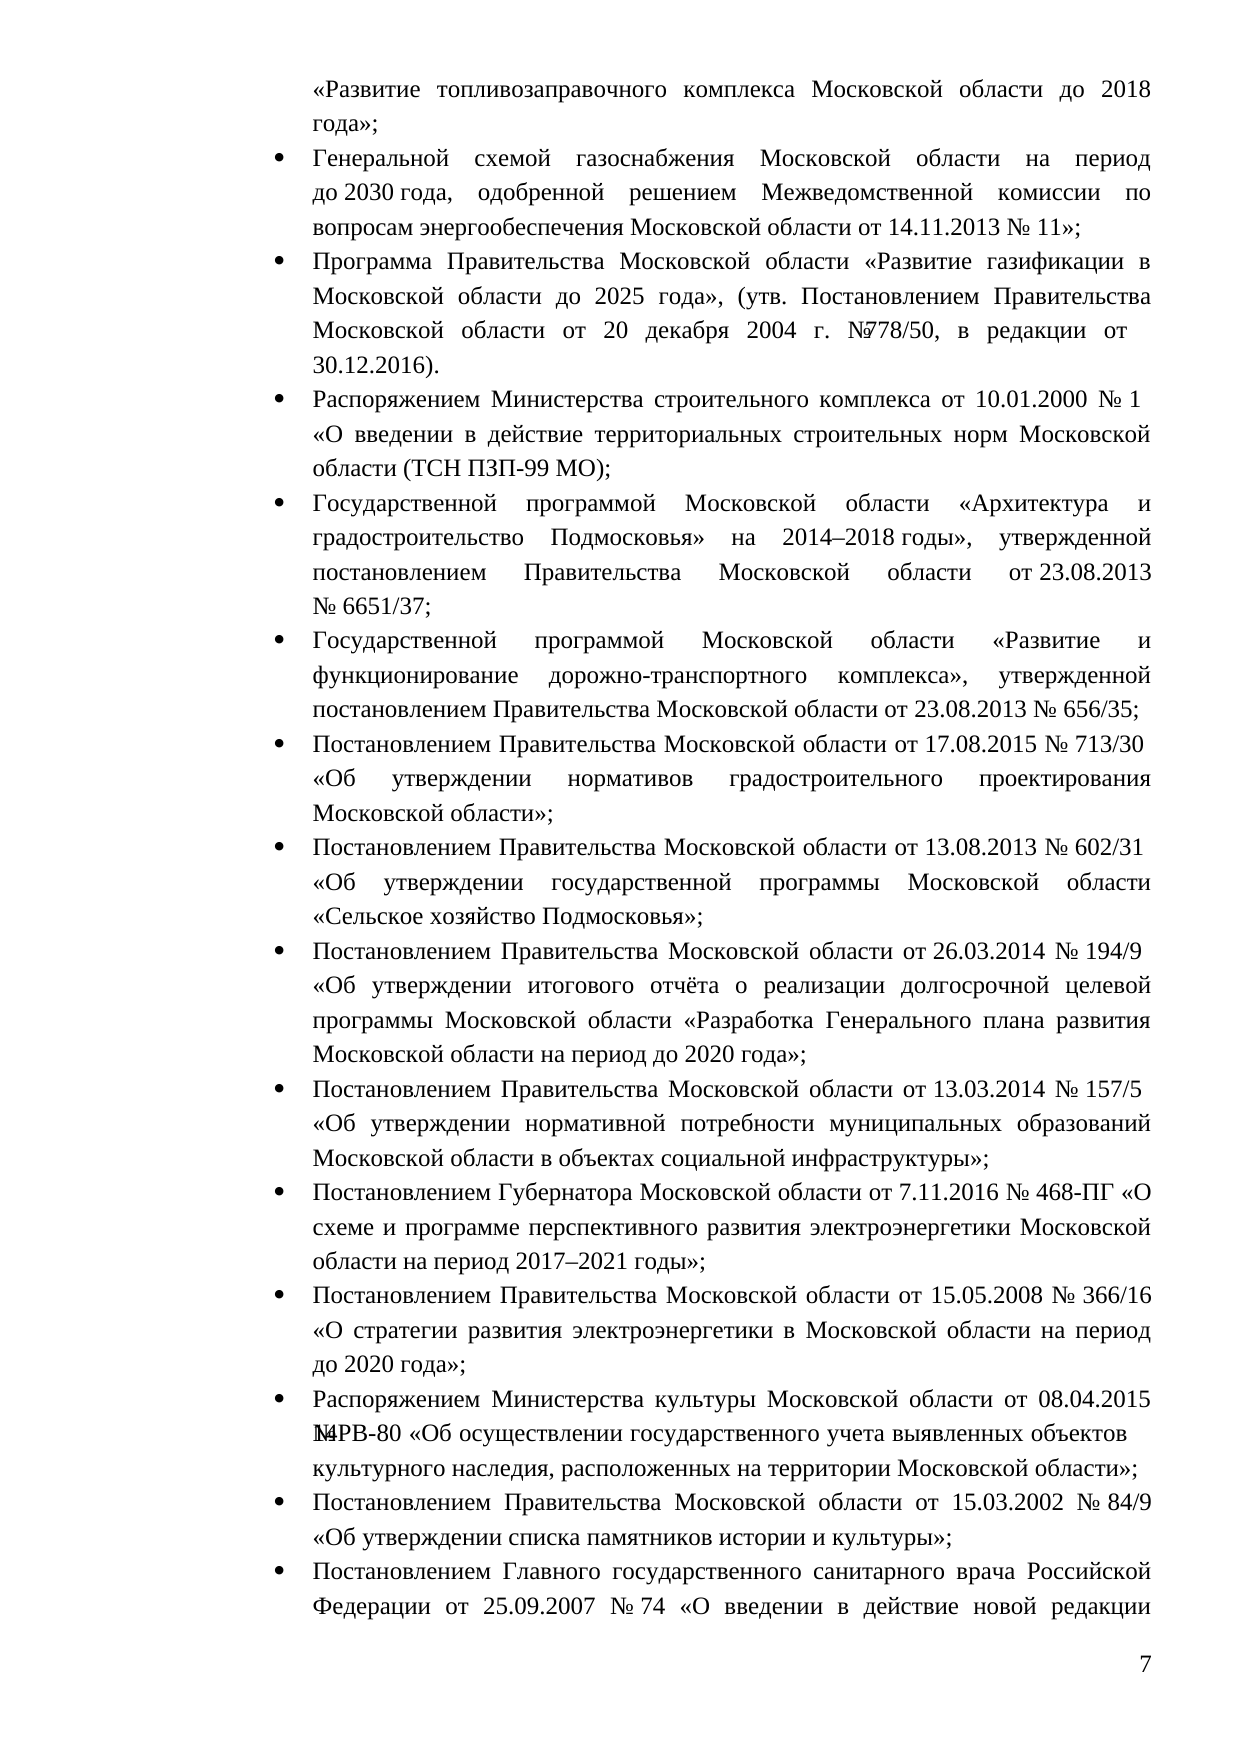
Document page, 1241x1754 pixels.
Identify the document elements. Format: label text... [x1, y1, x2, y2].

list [275, 74, 1152, 137]
list Распоряжением Министерства строительного комплекса от 10.01.2000 № 1 «О введении в действие территориальных строительных норм Московской области (ТСН ПЗП-99 МО); [275, 384, 1152, 482]
list Постановлением Губернатора Московской области от 7.11.2016 № 468-ПГ «О схеме и программе перспективного развития электроэнергетики Московской области на период 2017–2021 годы»; [275, 1177, 1152, 1275]
list Постановлением Правительства Московской области от 15.05.2008 № 366/16 «О стратегии развития электроэнергетики в Московской области на период до 2020 года»; [275, 1281, 1152, 1378]
list Программа Правительства Московской области «Развитие газификации в Московской области до 2025 года», (утв. Постановлением Правительства Московской области от 20 декабря 2004 г. № 778/50, в редакции от 30.12.2016). [275, 246, 1152, 378]
list Генеральной схемой газоснабжения Московской области на период до 2030 года, одобренной решением Межведомственной комиссии по вопросам энергообеспечения Московской области от 14.11.2013 № 11»; [275, 143, 1152, 241]
list Распоряжением Министерства культуры Московской области от 08.04.2015 №14РВ-80 «Об осуществлении государственного учета выявленных объектов культурного наследия, расположенных на территории Московской области»; [275, 1384, 1152, 1482]
list Постановлением Правительства Московской области от 13.08.2013 № 602/31 «Об утверждении государственной программы Московской области «Сельское хозяйство Подмосковья»; [275, 832, 1152, 930]
list Постановлением Правительства Московской области от 13.03.2014 № 157/5 «Об утверждении нормативной потребности муниципальных образований Московской области в объектах социальной инфраструктуры»; [275, 1074, 1152, 1171]
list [275, 1556, 1152, 1620]
list Постановлением Правительства Московской области от 26.03.2014 № 194/9 «Об утверждении итогового отчёта о реализации долгосрочной целевой программы Московской области «Разработка Генерального плана развития Московской области на период до 2020 года»; [275, 936, 1152, 1068]
list Государственной программой Московской области «Развитие и функционирование дорожно-транспортного комплекса», утвержденной постановлением Правительства Московской области от 23.08.2013 № 656/35; [275, 626, 1152, 723]
list Государственной программой Московской области «Архитектура и градостроительство Подмосковья» на 2014–2018 годы», утвержденной постановлением Правительства Московской области от 23.08.2013 № 6651/37; [275, 488, 1152, 620]
list Постановлением Правительства Московской области от 17.08.2015 № 713/30 «Об утверждении нормативов градостроительного проектирования Московской области»; [275, 729, 1152, 827]
list Постановлением Правительства Московской области от 15.03.2002 № 84/9 «Об утверждении списка памятников истории и культуры»; [275, 1487, 1152, 1551]
